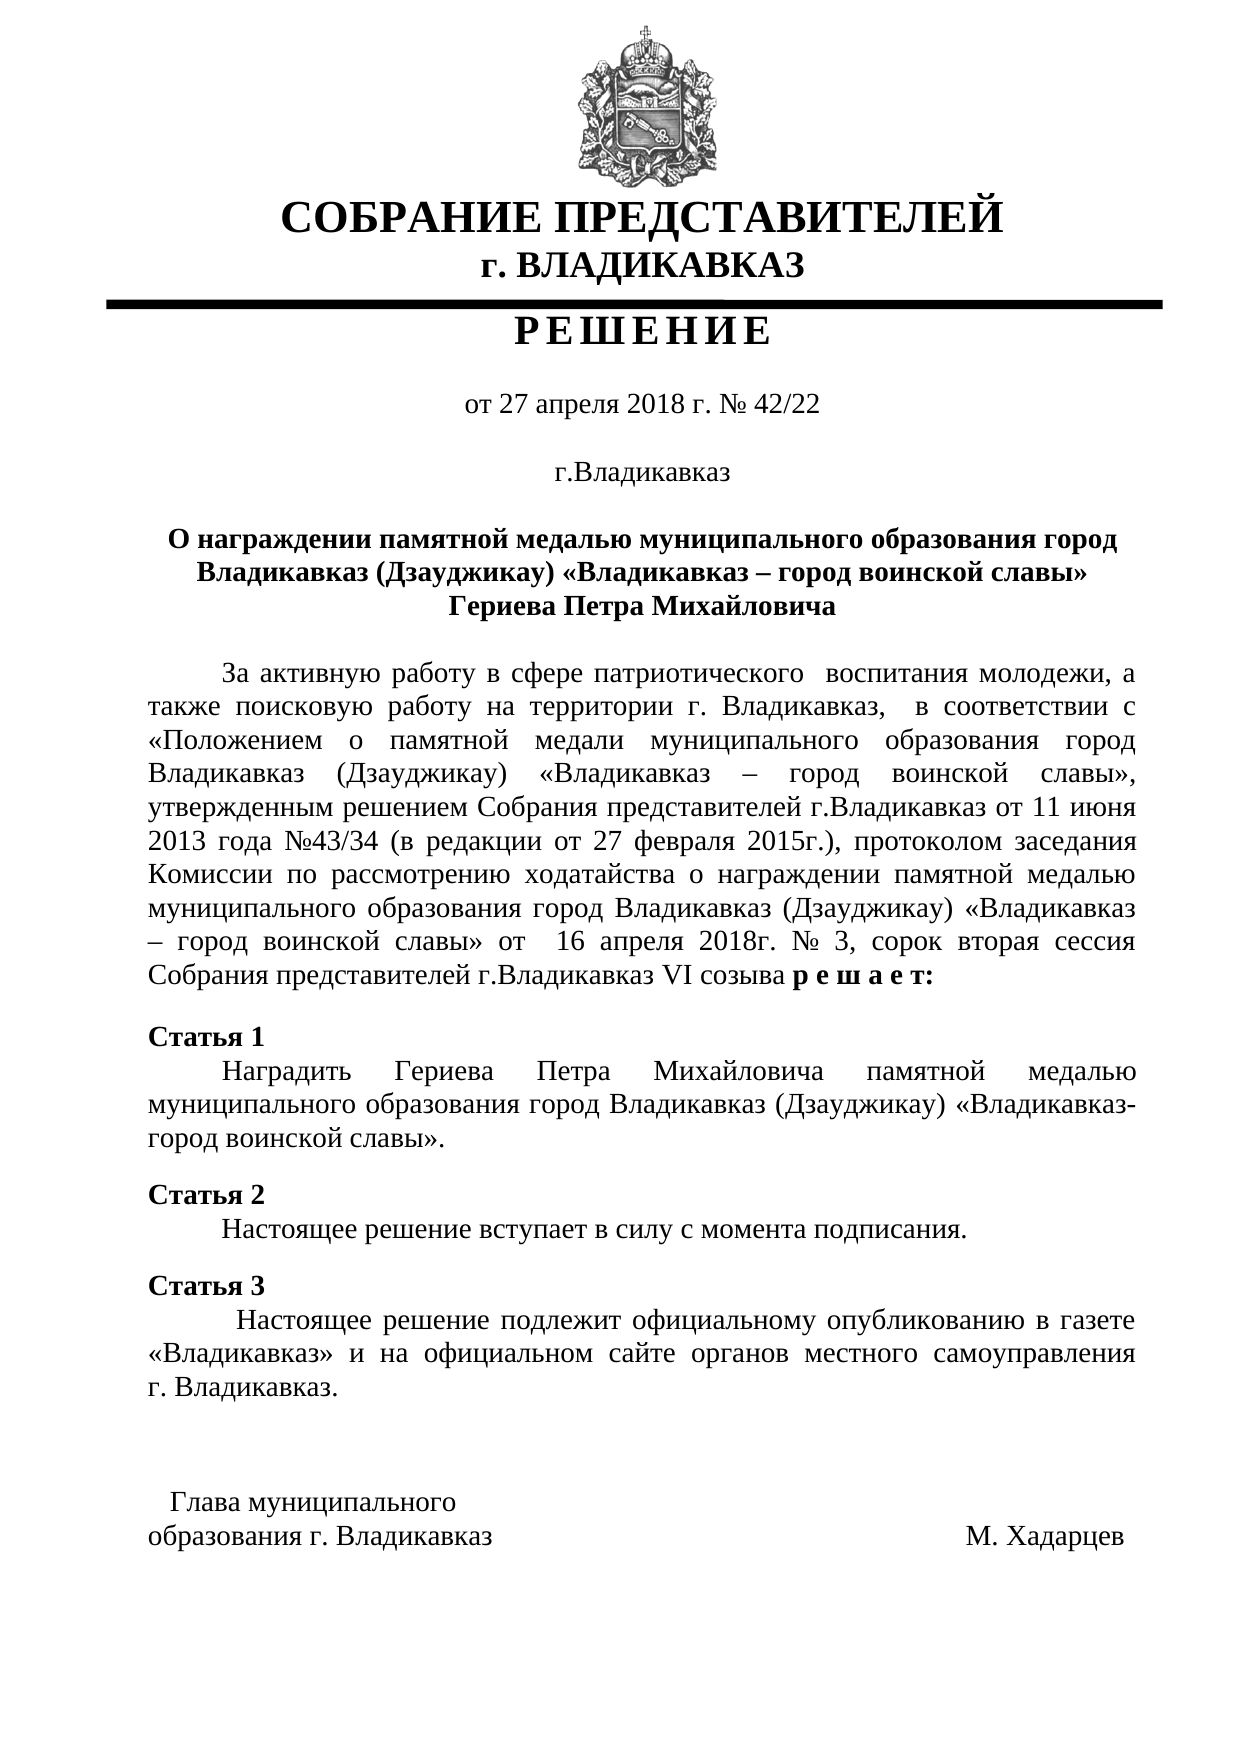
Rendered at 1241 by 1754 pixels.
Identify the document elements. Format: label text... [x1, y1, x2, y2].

title СОБРАНИЕ ПРЕДСТАВИТЕЛЕЙ [148, 190, 1137, 243]
text от 27 апреля 2018 г. № 42/22 [148, 387, 1137, 420]
text г. ВЛАДИКАВКАЗ [148, 243, 1137, 286]
text Настоящее решение вступает в силу с момента подписания. [148, 1211, 1137, 1244]
title О награждении памятной медалью муниципального образования город Владикавказ (Дзауджикау) «Владикавказ – город воинской славы» [148, 521, 1137, 588]
text Статья 1 [148, 1019, 1137, 1053]
text Глава муниципального [148, 1484, 1137, 1518]
text Статья 3 [148, 1268, 1137, 1302]
text Гериева Петра Михайловича [148, 588, 1137, 621]
text Настоящее решение подлежит официальному опубликованию в газете «Владикавказ» и на официальном сайте органов местного самоуправления г. Владикавказ. [148, 1302, 1137, 1403]
text РЕШЕНИЕ [148, 310, 1137, 353]
text Статья 2 [148, 1177, 1137, 1211]
text Наградить Гериева Петра Михайловича памятной медалью муниципального образования город Владикавказ (Дзауджикау) «Владикавказ- город воинской славы». [148, 1053, 1137, 1153]
text образования г. Владикавказ М. Хадарцев [148, 1518, 1137, 1551]
text г.Владикавказ [148, 454, 1137, 487]
text За активную работу в сфере патриотического воспитания молодежи, а также поисковую работу на территории г. Владикавказ, в соответствии с «Положением о памятной медали муниципального образования город Владикавказ (Дзауджикау) «Владикавказ – город воинской славы», утвержденным решением Собрания представителей г.Владикавказ от 11 июня 2013 года №43/34 (в редакции от 27 февраля 2015г.), протоколом заседания Комиссии по рассмотрению ходатайства о награждении памятной медалью муниципального образования город Владикавказ (Дзауджикау) «Владикавказ – город воинской славы» от 16 апреля 2018г. № 3, сорок вторая сессия Собрания представителей г.Владикавказ VI созыва р е ш а е т: [147, 655, 1137, 990]
